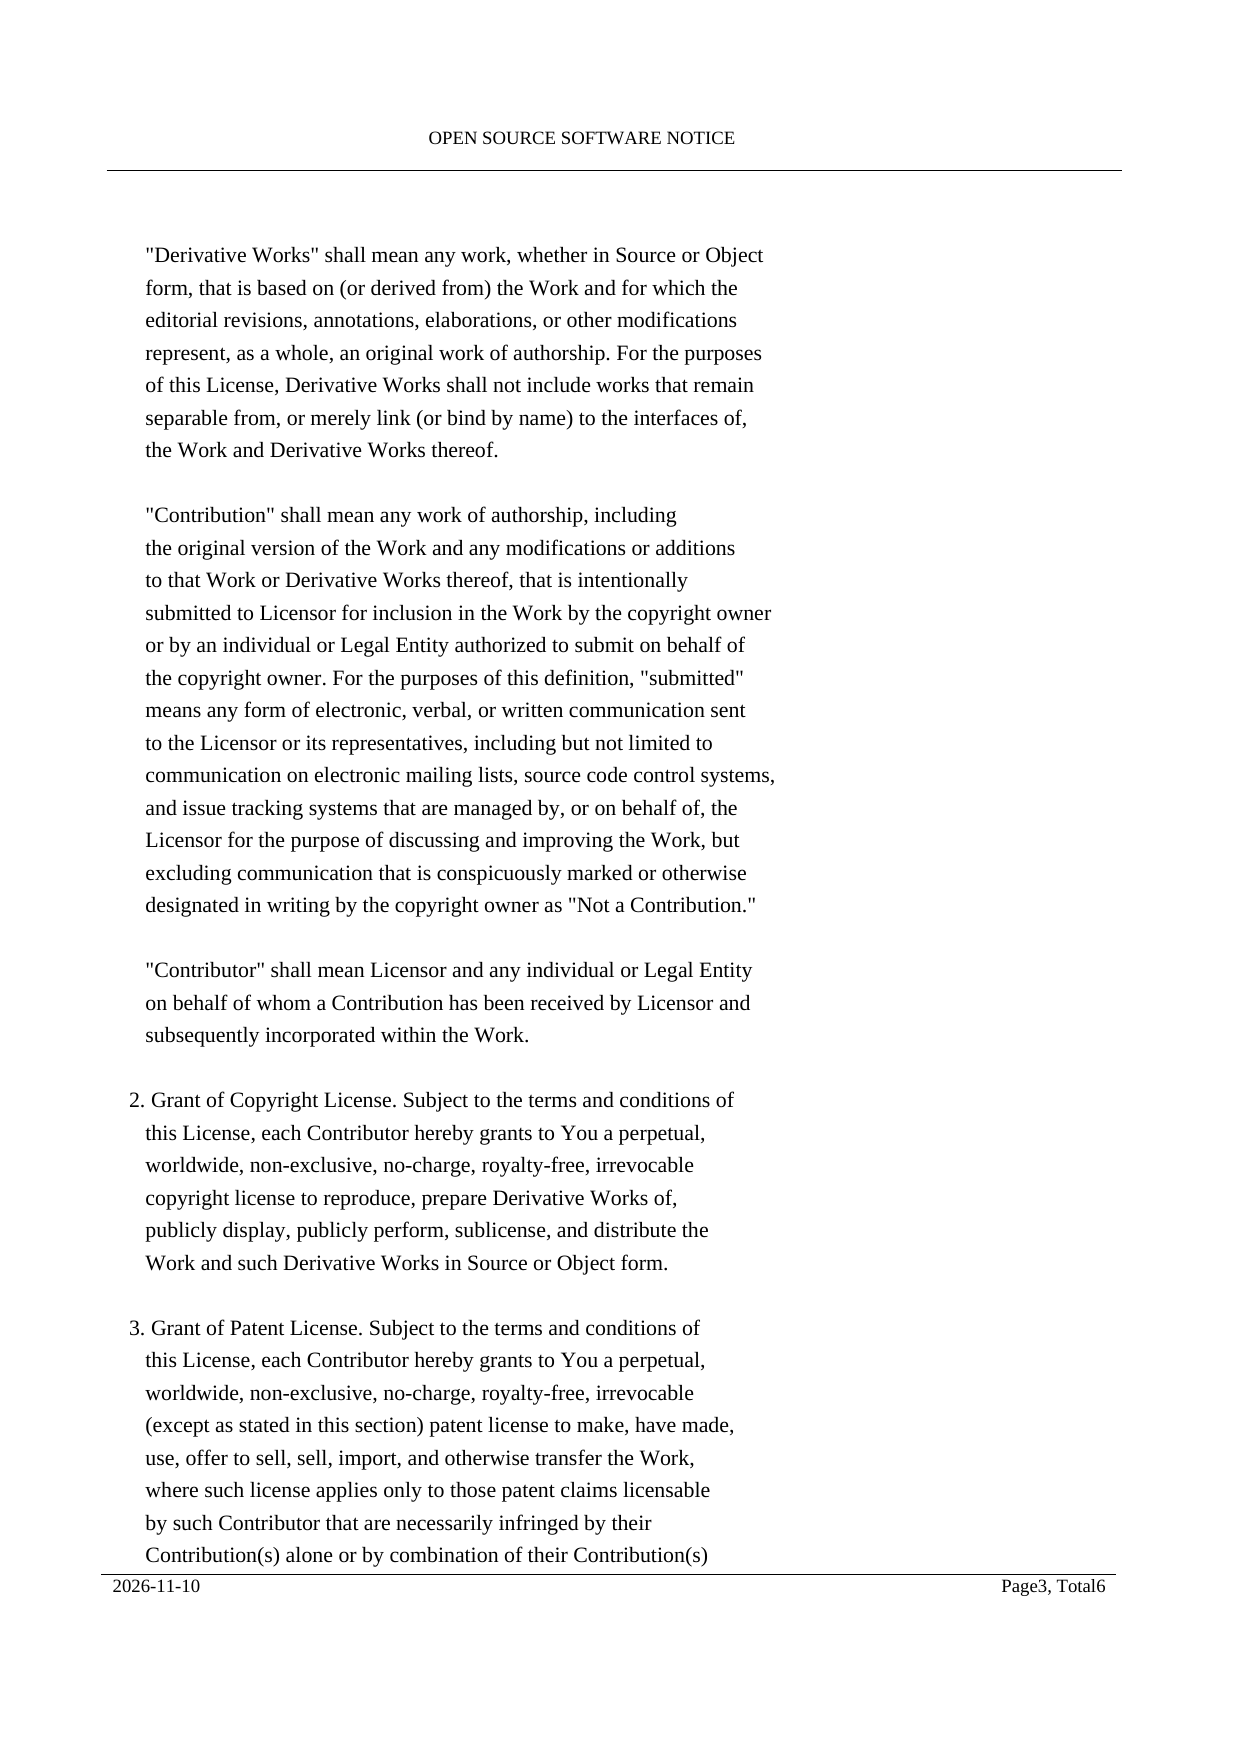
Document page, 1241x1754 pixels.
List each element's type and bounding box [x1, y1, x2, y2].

text [112, 206, 1128, 1571]
